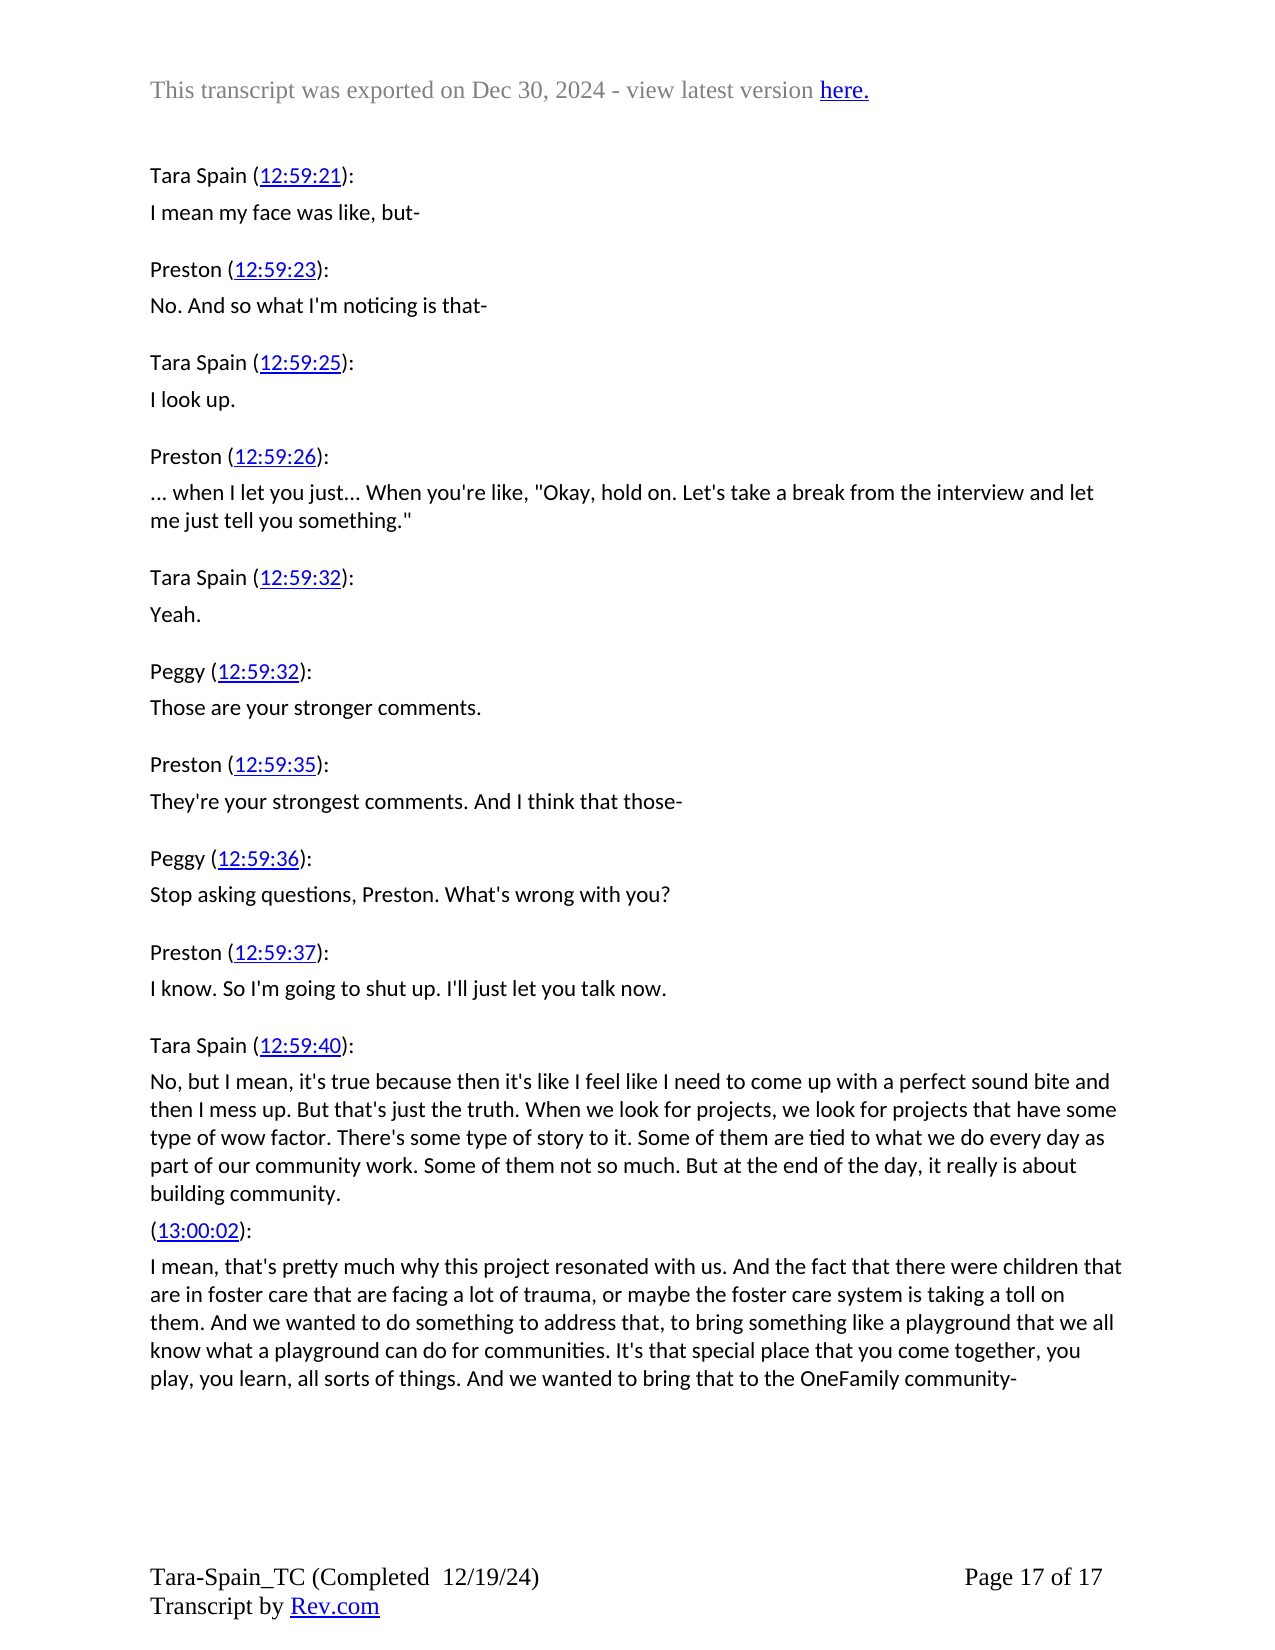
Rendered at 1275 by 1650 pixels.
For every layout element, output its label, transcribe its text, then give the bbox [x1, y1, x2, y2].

text No, but I mean, it's true because then it's like I feel like I need to come up with a perfect sound bite and then I mess up. But that's just the truth. When we look for projects, we look for projects that have some type of wow factor. There's some type of story to it. Some of them are tied to what we do every day as part of our community work. Some of them not so much. But at the end of the day, it really is about building community. [150, 1067, 1125, 1208]
text (13:00:02): [150, 1216, 1125, 1244]
text I mean my face was like, but- [150, 198, 1125, 226]
text No. And so what I'm noticing is that- [150, 291, 1125, 319]
text Yeah. [150, 600, 1125, 628]
text Tara Spain (12:59:25): [150, 348, 1125, 376]
text Preston (12:59:37): [150, 938, 1125, 966]
text Tara Spain (12:59:40): [150, 1031, 1125, 1059]
text Preston (12:59:23): [150, 255, 1125, 283]
text They're your strongest comments. And I think that those- [150, 787, 1125, 815]
text I know. So I'm going to shut up. I'll just let you talk now. [150, 974, 1125, 1002]
text Stop asking questions, Preston. What's wrong with you? [150, 880, 1125, 908]
text Preston (12:59:35): [150, 751, 1125, 778]
text I look up. [150, 385, 1125, 413]
text Tara Spain (12:59:21): [150, 161, 1125, 189]
text Tara Spain (12:59:32): [150, 563, 1125, 591]
text Those are your stronger comments. [150, 693, 1125, 721]
text Peggy (12:59:36): [150, 844, 1125, 872]
text Preston (12:59:26): [150, 442, 1125, 470]
text I mean, that's pretty much why this project resonated with us. And the fact that there were children that are in foster care that are facing a lot of trauma, or maybe the foster care system is taking a toll on them. And we wanted to do something to address that, to bring something like a playground that we all know what a playground can do for communities. It's that special place that you come together, you play, you learn, all sorts of things. And we wanted to bring that to the OneFamily community- [150, 1252, 1125, 1392]
text ... when I let you just... When you're like, "Okay, hold on. Let's take a break from the interview and let me just tell you something." [150, 478, 1125, 534]
text Peggy (12:59:32): [150, 657, 1125, 685]
